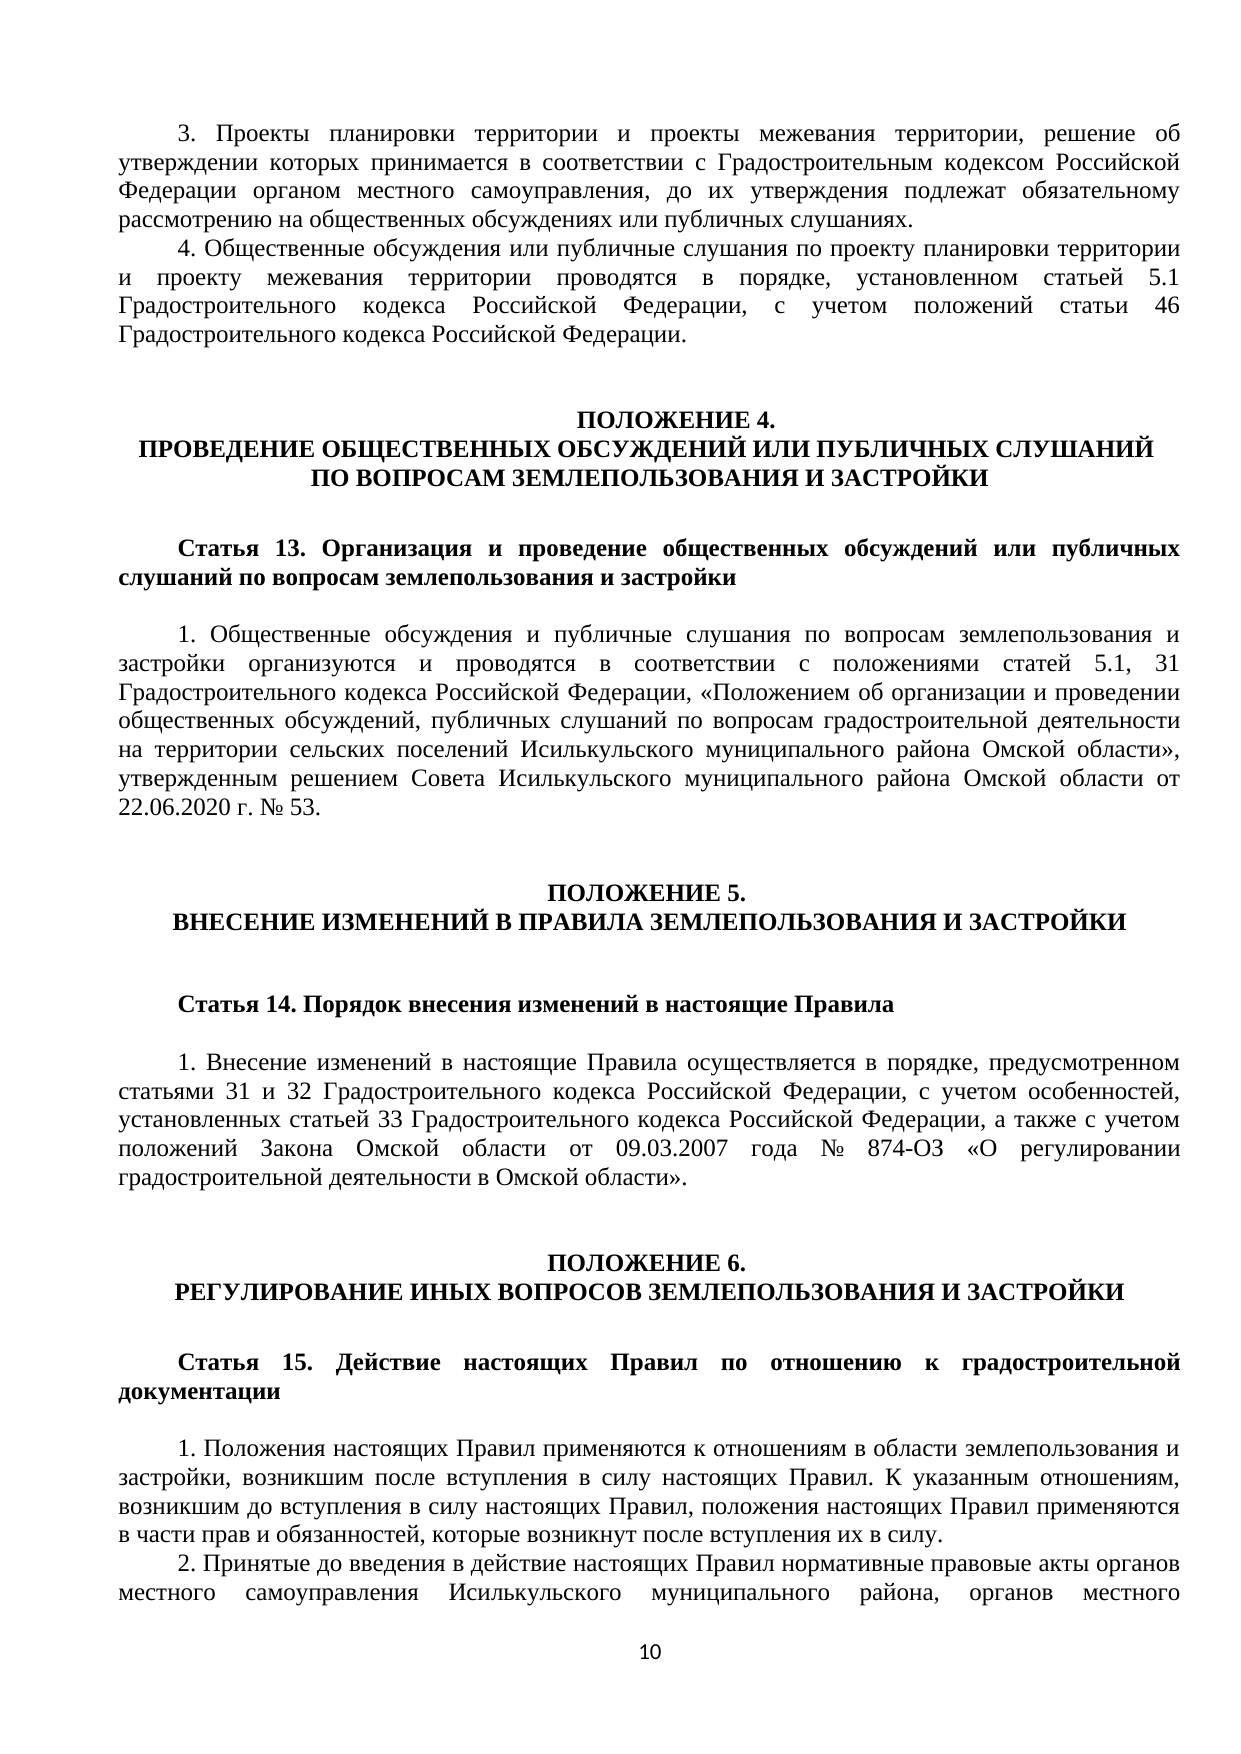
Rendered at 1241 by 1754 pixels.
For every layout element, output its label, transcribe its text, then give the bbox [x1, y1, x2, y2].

text 1. Внесение изменений в настоящие Правила осуществляется в порядке, предусмотренном статьями 31 и 32 Градостроительного кодекса Российской Федерации, с учетом особенностей, установленных статьей 33 Градостроительного кодекса Российской Федерации, а также с учетом положений Закона Омской области от 09.03.2007 года № 874-ОЗ «О регулировании градостроительной деятельности в Омской области». [118, 1047, 1181, 1191]
text Статья 15. Действие настоящих Правил по отношению к градостроительной документации [118, 1347, 1181, 1404]
text ПОЛОЖЕНИЕ 6. РЕГУЛИРОВАНИЕ ИНЫХ ВОПРОСОВ ЗЕМЛЕПОЛЬЗОВАНИЯ И ЗАСТРОЙКИ [118, 1248, 1181, 1306]
text 1. Общественные обсуждения и публичные слушания по вопросам землепользования и застройки организуются и проводятся в соответствии с положениями статей 5.1, 31 Градостроительного кодекса Российской Федерации, «Положением об организации и проведении общественных обсуждений, публичных слушаний по вопросам градостроительной деятельности на территории сельских поселений Исилькульского муниципального района Омской области», утвержденным решением Совета Исилькульского муниципального района Омской области от 22.06.2020 г. № 53. [118, 619, 1181, 821]
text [118, 1548, 1181, 1606]
text 3. Проекты планировки территории и проекты межевания территории, решение об утверждении которых принимается в соответствии с Градостроительным кодексом Российской Федерации органом местного самоуправления, до их утверждения подлежат обязательному рассмотрению на общественных обсуждениях или публичных слушаниях. [118, 118, 1181, 233]
text Статья 14. Порядок внесения изменений в настоящие Правила [118, 989, 1181, 1018]
text Статья 13. Организация и проведение общественных обсуждений или публичных слушаний по вопросам землепользования и застройки [118, 533, 1181, 591]
text 4. Общественные обсуждения или публичные слушания по проекту планировки территории и проекту межевания территории проводятся в порядке, установленном статьей 5.1 Градостроительного кодекса Российской Федерации, с учетом положений статьи 46 Градостроительного кодекса Российской Федерации. [118, 233, 1181, 348]
text ПОЛОЖЕНИЕ 5. ВНЕСЕНИЕ ИЗМЕНЕНИЙ В ПРАВИЛА ЗЕМЛЕПОЛЬЗОВАНИЯ И ЗАСТРОЙКИ [118, 878, 1181, 936]
text 1. Положения настоящих Правил применяются к отношениям в области землепользования и застройки, возникшим после вступления в силу настоящих Правил. К указанным отношениям, возникшим до вступления в силу настоящих Правил, положения настоящих Правил применяются в части прав и обязанностей, которые возникнут после вступления их в силу. [118, 1433, 1181, 1548]
text ПОЛОЖЕНИЕ 4. ПРОВЕДЕНИЕ ОБЩЕСТВЕННЫХ ОБСУЖДЕНИЙ ИЛИ ПУБЛИЧНЫХ СЛУШАНИЙ ПО ВОПРОСАМ ЗЕМЛЕПОЛЬЗОВАНИЯ И ЗАСТРОЙКИ [118, 406, 1181, 492]
